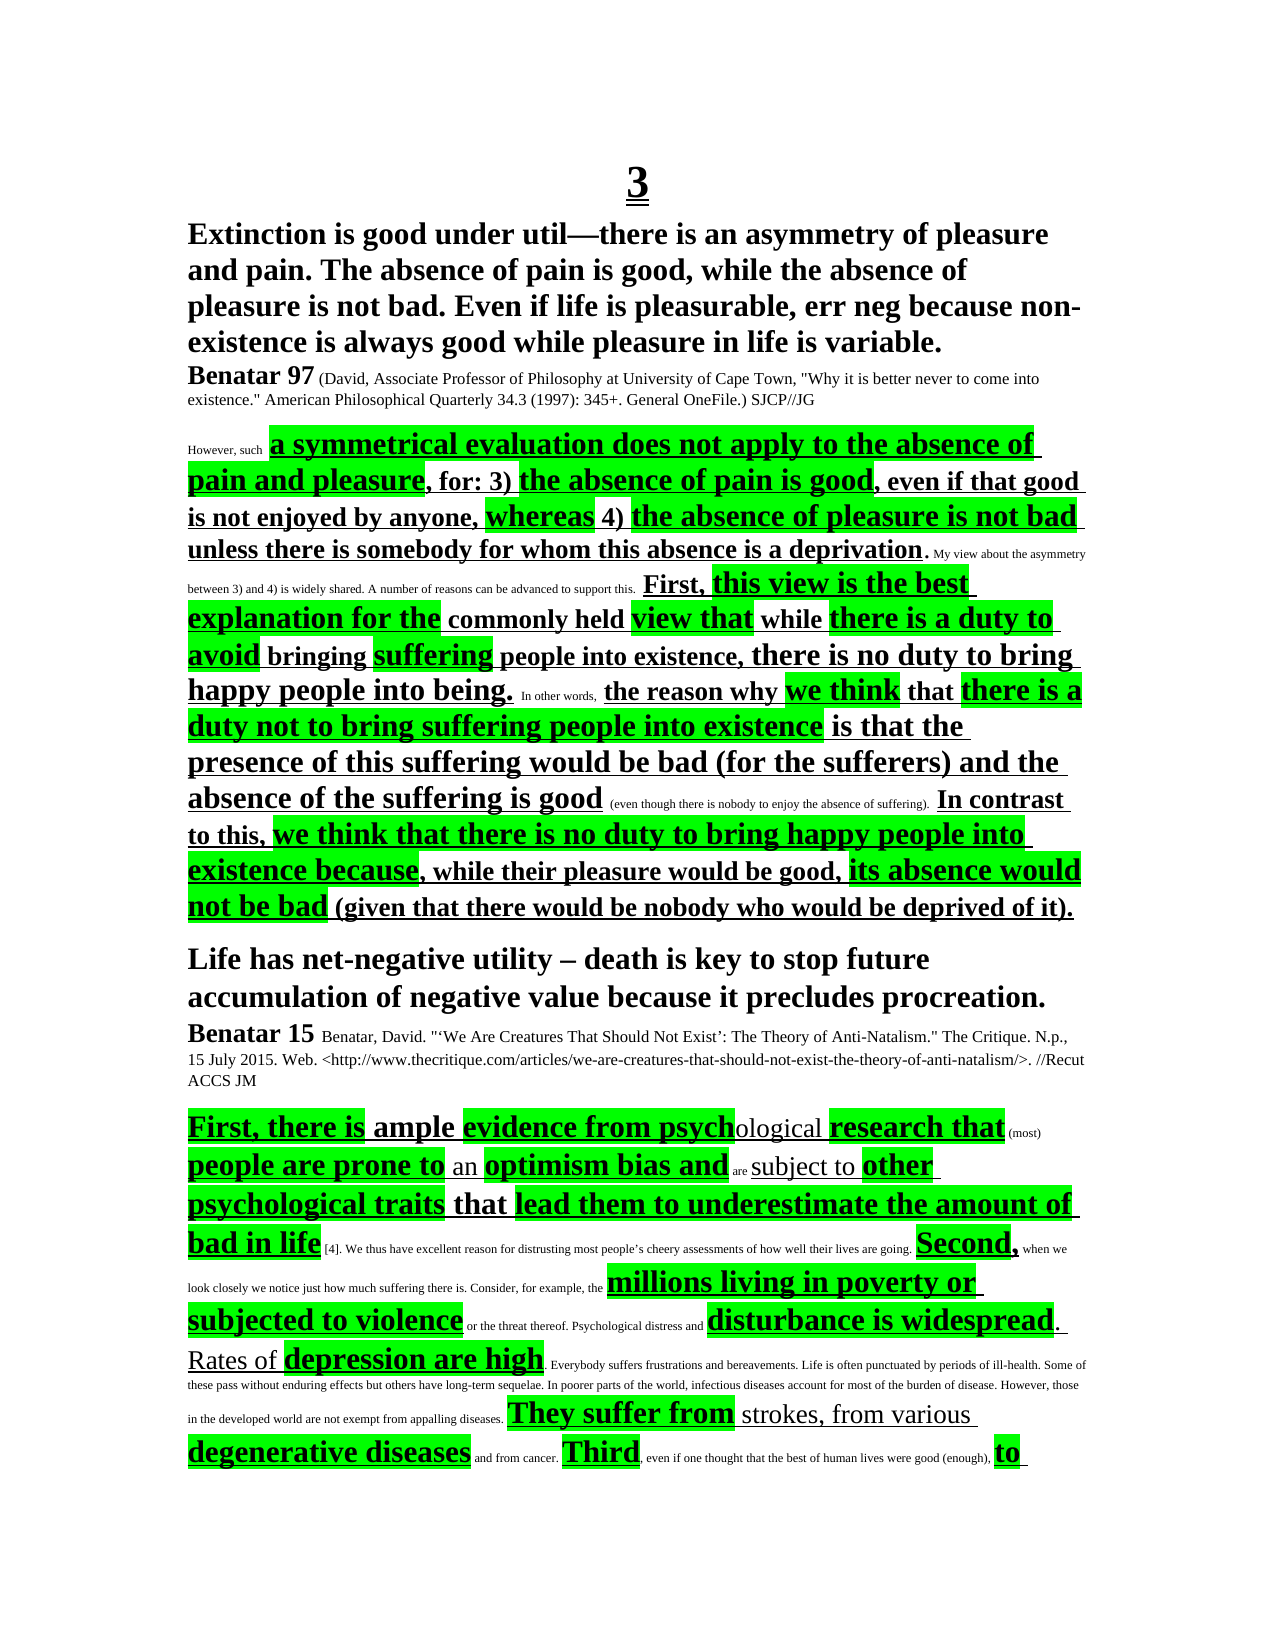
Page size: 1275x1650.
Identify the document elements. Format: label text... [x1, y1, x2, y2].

text However, such a symmetrical evaluation does not apply to the absence of pain and pleasure, for: 3) the absence of pain is good, even if that good is not enjoyed by anyone, whereas 4) the absence of pleasure is not bad unless there is somebody for whom this absence is a deprivation. My view about the asymmetry between 3) and 4) is widely shared. A number of reasons can be advanced to support this. First, this view is the best explanation for the commonly held view that while there is a duty to avoid bringing suffering people into existence, there is no duty to bring happy people into being. In other words, the reason why we think that there is a duty not to bring suffering people into existence is that the presence of this suffering would be bad (for the sufferers) and the absence of the suffering is good (even though there is nobody to enjoy the absence of suffering). In contrast to this, we think that there is no duty to bring happy people into existence because, while their pleasure would be good, its absence would not be bad (given that there would be nobody who would be deprived of it). [187, 425, 1087, 923]
subtitle Extinction is good under util—there is an asymmetry of pleasure and pain. The absence of pain is good, while the absence of pleasure is not bad. Even if life is pleasurable, err neg because non-existence is always good while pleasure in life is variable. [187, 215, 1087, 359]
subtitle Life has net-negative utility – death is key to stop future accumulation of negative value because it precludes procreation. [187, 940, 1087, 1014]
text Benatar 15 Benatar, David. "‘We Are Creatures That Should Not Exist’: The Theory of Anti-Natalism." The Critique. N.p., 15 July 2015. Web. <http://www.thecritique.com/articles/we-are-creatures-that-should-not-exist-the-theory-of-anti-natalism/>. //Recut ACCS JM [187, 1017, 1087, 1090]
text Benatar 97 (David, Associate Professor of Philosophy at University of Cape Town, "Why it is better never to come into existence." American Philosophical Quarterly 34.3 (1997): 345+. General OneFile.) SJCP//JG [187, 359, 1087, 409]
subtitle 3 [187, 154, 1087, 207]
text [187, 1108, 1087, 1469]
